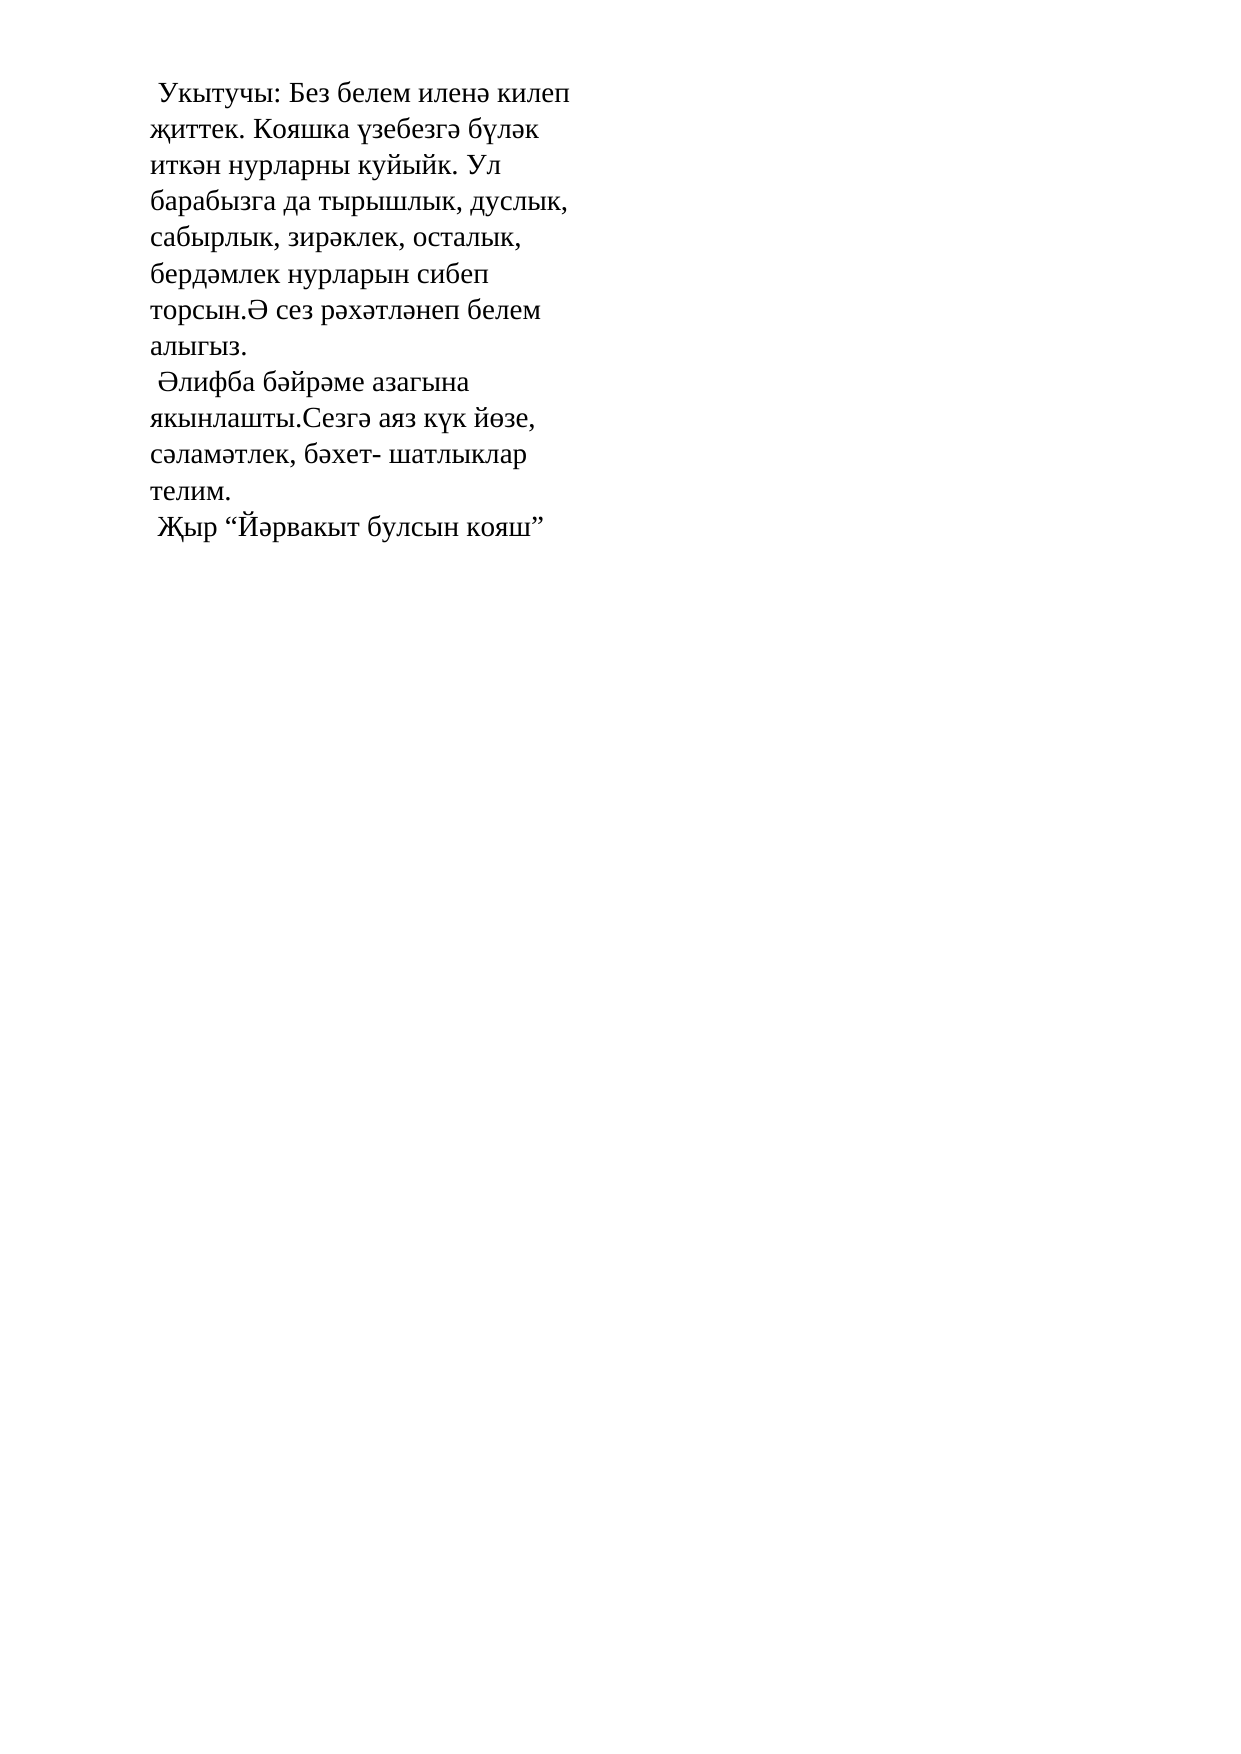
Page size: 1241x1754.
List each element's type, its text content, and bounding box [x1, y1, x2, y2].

list Укытучы: Без белем иленә килеп җиттек. Кояшка үзебезгә бүләк иткән нурларны куйыйк. Ул барабызга да тырышлык, дуслык, сабырлык, зирәклек, осталык, бердәмлек нурларын сибеп торсын.Ә сез рәхәтләнеп белем алыгыз. [150, 75, 583, 362]
list Әлифба бәйрәме азагына якынлашты.Сезгә аяз күк йөзе, сәламәтлек, бәхет- шатлыклар телим. [150, 364, 583, 506]
list Җыр “Йәрвакыт булсын кояш” [150, 509, 583, 542]
